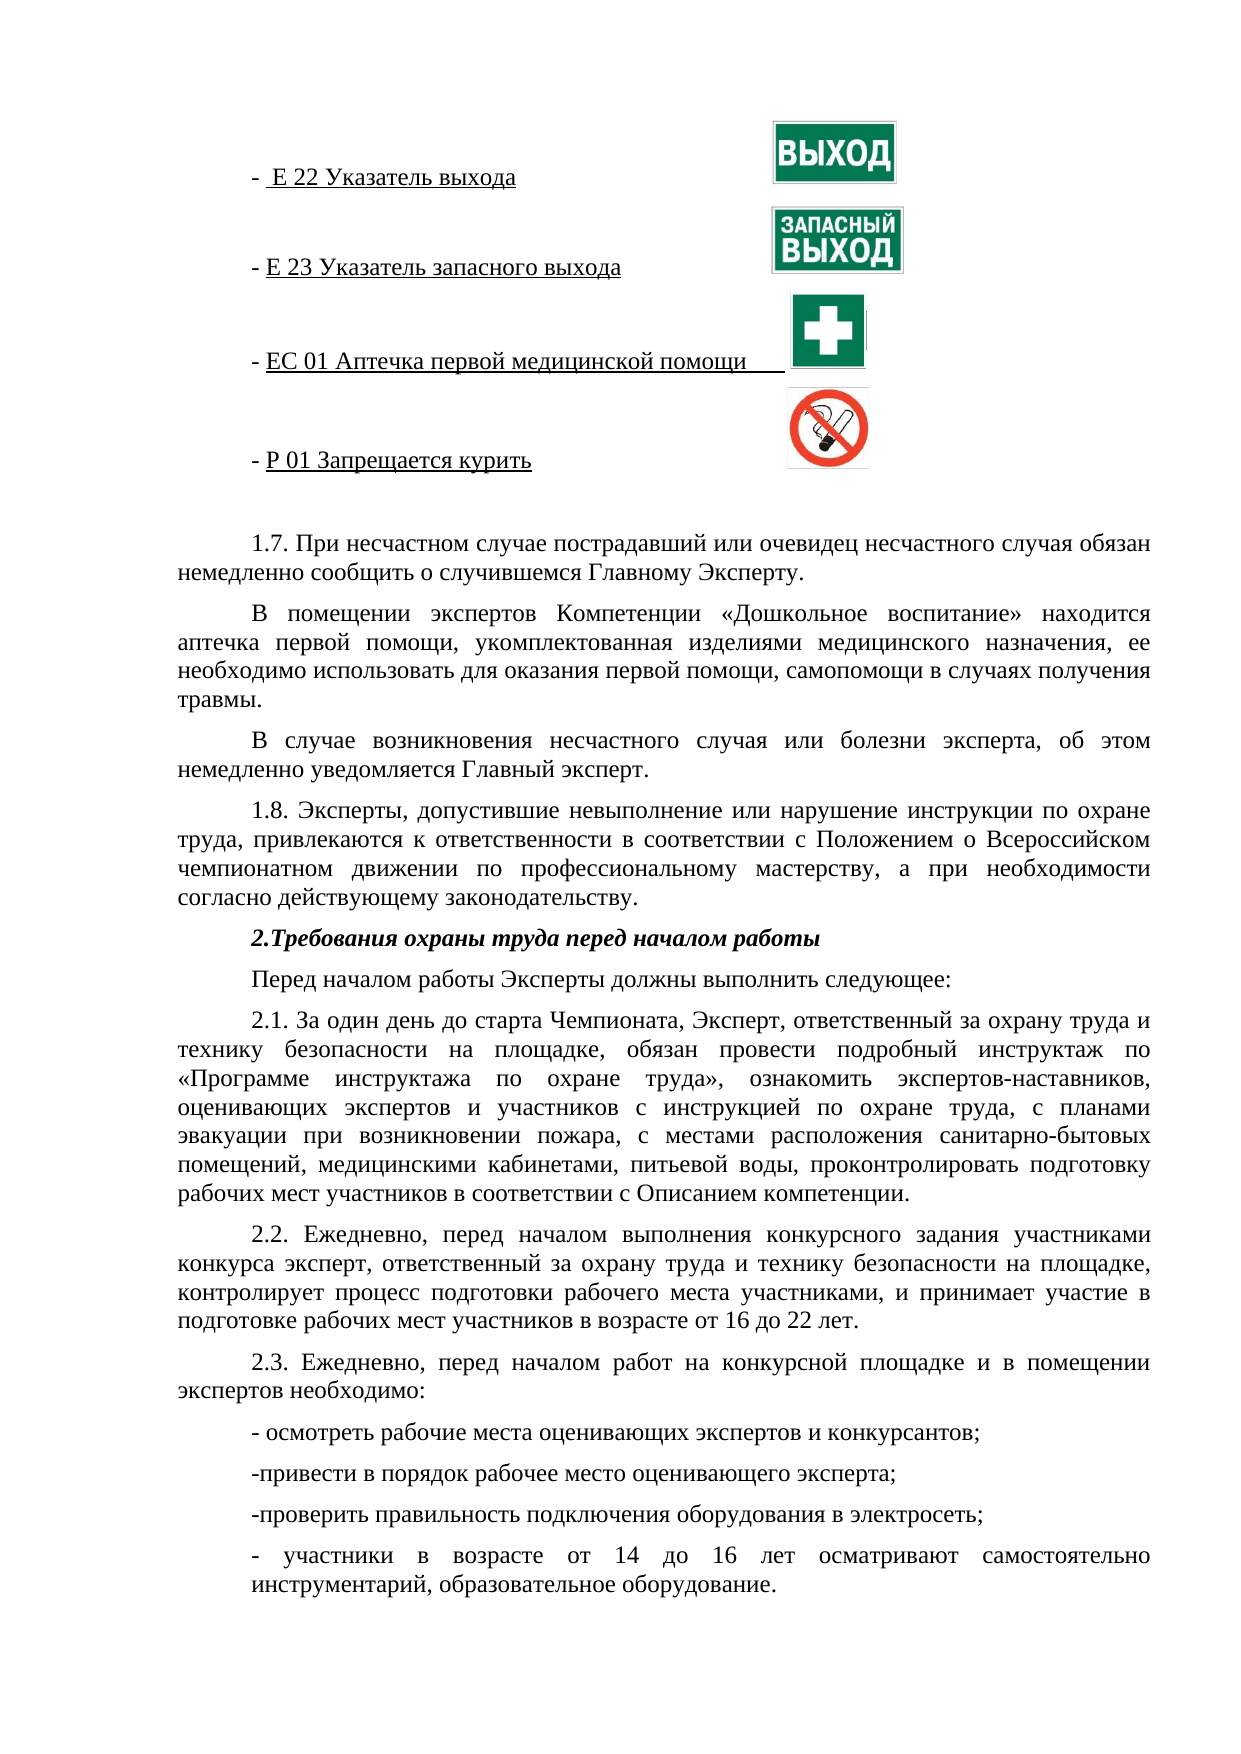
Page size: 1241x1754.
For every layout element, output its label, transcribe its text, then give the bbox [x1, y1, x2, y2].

text - P 01 Запрещается курить [177, 387, 1152, 474]
text - EC 01 Аптечка первой медицинской помощи [177, 293, 1152, 375]
picture [771, 203, 905, 276]
picture [772, 118, 899, 186]
text -привести в порядок рабочее место оценивающего эксперта; [177, 1458, 1152, 1487]
text В помещении экспертов Компетенции «Дошкольное воспитание» находится аптечка первой помощи, укомплектованная изделиями медицинского назначения, ее необходимо использовать для оказания первой помощи, самопомощи в случаях получения травмы. [177, 598, 1152, 713]
text - осмотреть рабочие места оценивающих экспертов и конкурсантов; [177, 1417, 1152, 1445]
text 2.Требования охраны труда перед началом работы [177, 923, 1152, 952]
text - участники в возрасте от 14 до 16 лет осматривают самостоятельно инструментарий, образовательное оборудование. [251, 1540, 1152, 1598]
picture [787, 387, 870, 469]
text -проверить правильность подключения оборудования в электросеть; [177, 1499, 1152, 1528]
text 2.2. Ежедневно, перед началом выполнения конкурсного задания участниками конкурса эксперт, ответственный за охрану труда и технику безопасности на площадке, контролирует процесс подготовки рабочего места участниками, и принимает участие в подготовке рабочих мест участников в возрасте от 16 до 22 лет. [177, 1219, 1152, 1334]
text 2.3. Ежедневно, перед началом работ на конкурсной площадке и в помещении экспертов необходимо: [177, 1347, 1152, 1404]
text - E 23 Указатель запасного выхода [177, 203, 1152, 281]
picture [790, 293, 868, 370]
text - E 22 Указатель выхода [177, 118, 1152, 191]
text Перед началом работы Эксперты должны выполнить следующее: [177, 964, 1152, 993]
text 2.1. За один день до старта Чемпионата, Эксперт, ответственный за охрану труда и технику безопасности на площадке, обязан провести подробный инструктаж по «Программе инструктажа по охране труда», ознакомить экспертов-наставников, оценивающих экспертов и участников с инструкцией по охране труда, с планами эвакуации при возникновении пожара, с местами расположения санитарно-бытовых помещений, медицинскими кабинетами, питьевой воды, проконтролировать подготовку рабочих мест участников в соответствии с Описанием компетенции. [177, 1005, 1152, 1207]
text В случае возникновения несчастного случая или болезни эксперта, об этом немедленно уведомляется Главный эксперт. [177, 725, 1152, 783]
text 1.7. При несчастном случае пострадавший или очевидец несчастного случая обязан немедленно сообщить о случившемся Главному Эксперту. [177, 528, 1152, 585]
text 1.8. Эксперты, допустившие невыполнение или нарушение инструкции по охране труда, привлекаются к ответственности в соответствии с Положением о Всероссийском чемпионатном движении по профессиональному мастерству, а при необходимости согласно действующему законодательству. [177, 795, 1152, 910]
